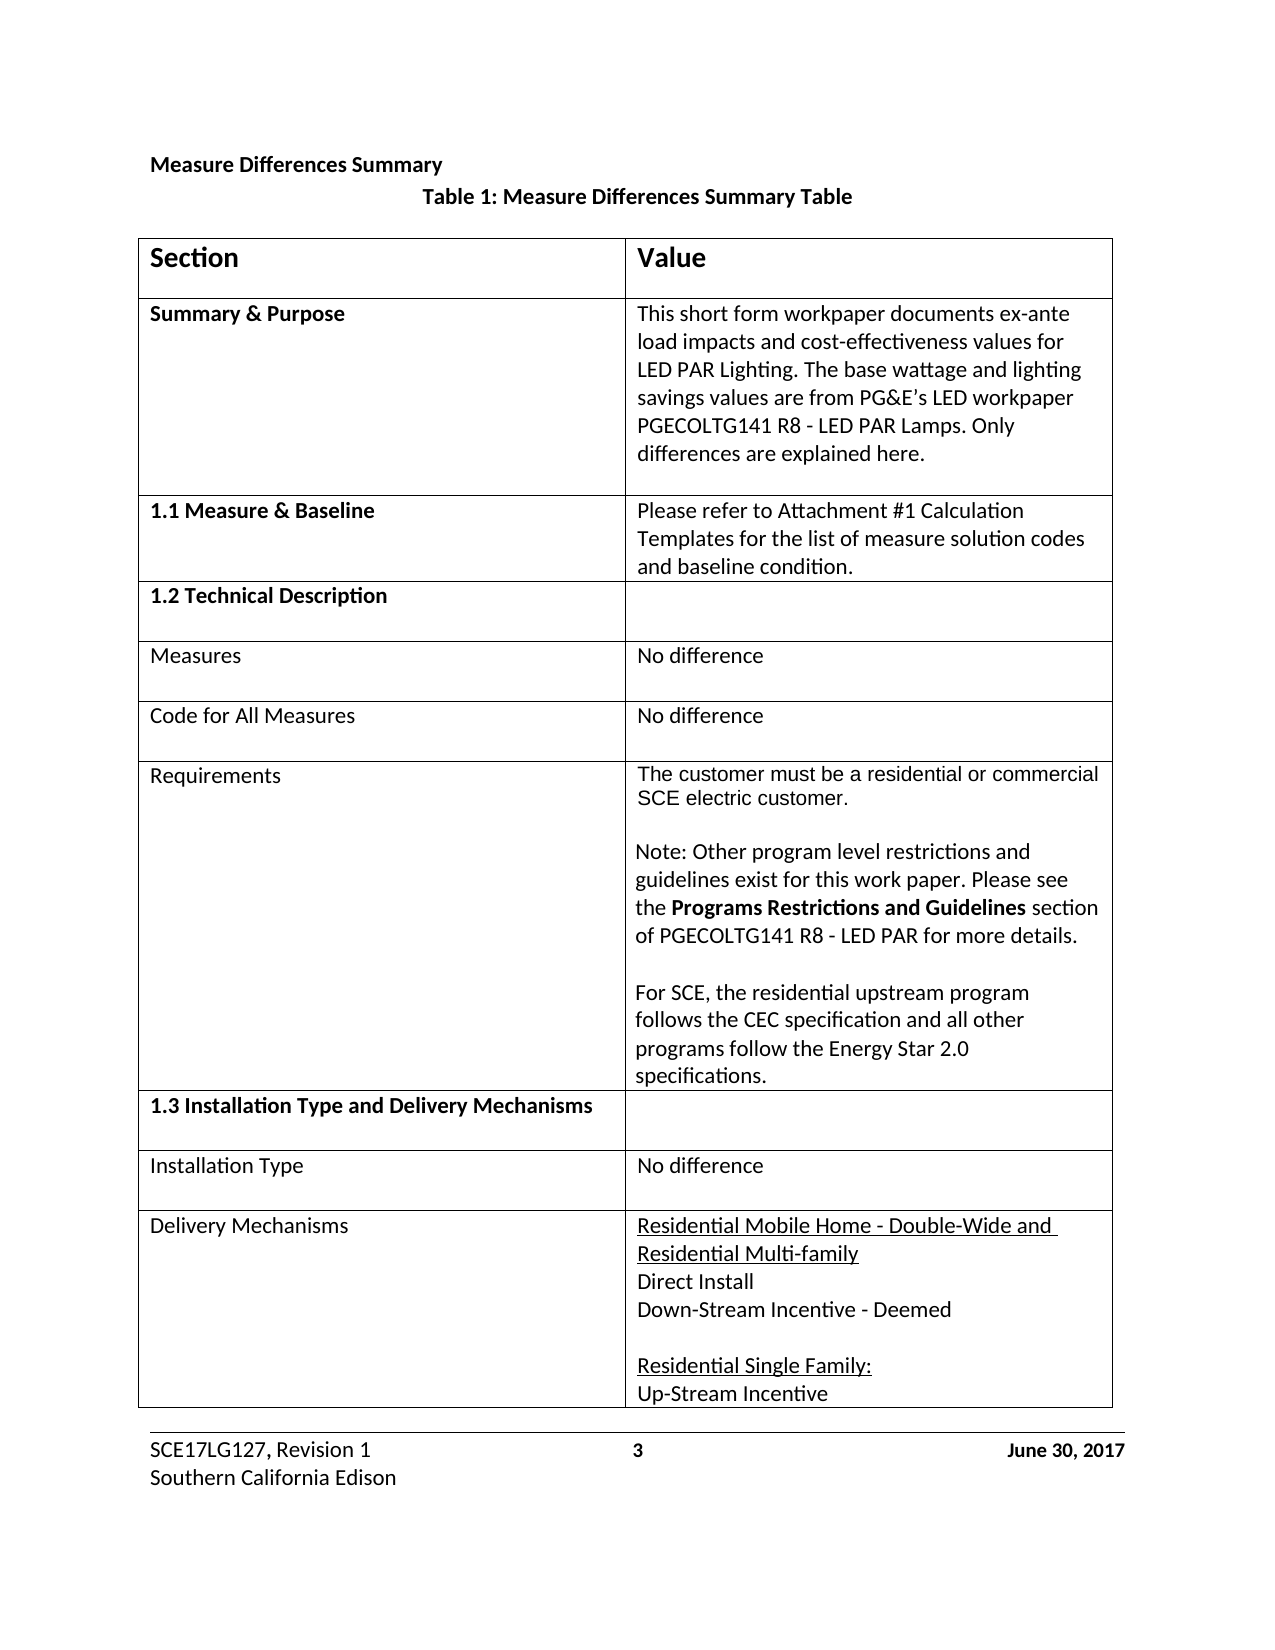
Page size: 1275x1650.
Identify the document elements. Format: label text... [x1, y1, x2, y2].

table_cell No difference [626, 642, 1112, 701]
table_cell No difference [626, 702, 1112, 761]
table_cell The customer must be a residential or commercial SCE electric customer. Note: Other program level restrictions and guidelines exist for this work paper. Please see the Programs Restrictions and Guidelines section of PGECOLTG141 R8 - LED PAR for more details. For SCE, the residential upstream program follows the CEC specification and all other programs follow the Energy Star 2.0 specifications. [626, 762, 1112, 1090]
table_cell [626, 1211, 1112, 1407]
table_cell 1.2 Technical Description [139, 582, 625, 641]
table_header Value [626, 239, 1112, 298]
table_cell 1.1 Measure & Baseline [139, 496, 625, 581]
table_cell Code for All Measures [139, 702, 625, 761]
table_cell Measures [139, 642, 625, 701]
table_cell No difference [626, 1151, 1112, 1210]
table_cell This short form workpaper documents ex-ante load impacts and cost-effectiveness values for LED PAR Lighting. The base wattage and lighting savings values are from PG&E’s LED workpaper PGECOLTG141 R8 - LED PAR Lamps. Only differences are explained here. [626, 299, 1112, 495]
table_cell Requirements [139, 762, 625, 1090]
table_cell Summary & Purpose [139, 299, 625, 495]
table_header Section [139, 239, 625, 298]
table_cell Installation Type [139, 1151, 625, 1210]
text Measure Differences Summary [150, 150, 1125, 178]
table_cell [626, 1091, 1112, 1150]
table_cell 1.3 Installation Type and Delivery Mechanisms [139, 1091, 625, 1150]
table_cell Delivery Mechanisms [139, 1211, 625, 1407]
table_cell [626, 582, 1112, 641]
table_cell Please refer to Attachment #1 Calculation Templates for the list of measure solution codes and baseline condition. [626, 496, 1112, 581]
